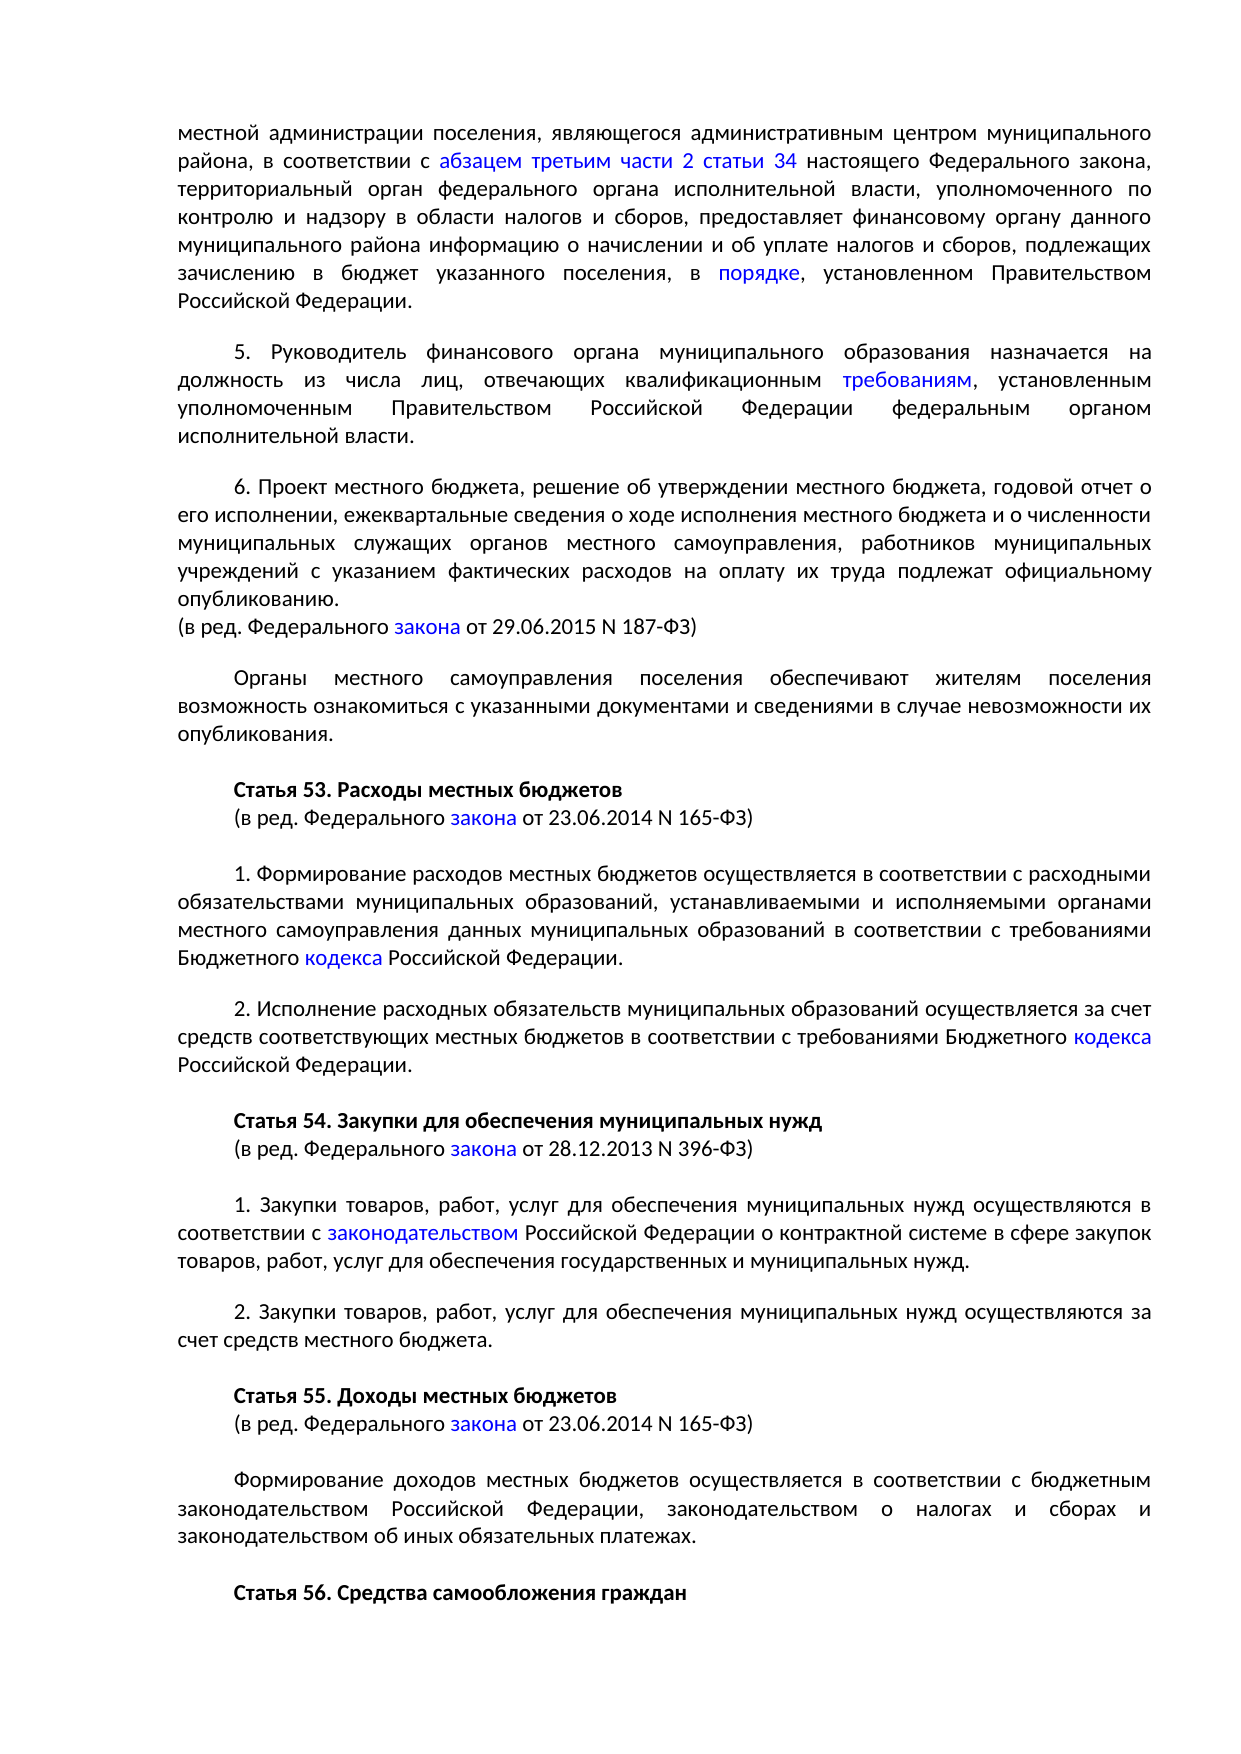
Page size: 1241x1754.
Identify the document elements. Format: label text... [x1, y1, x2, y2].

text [177, 118, 1152, 314]
text (в ред. Федерального закона от 23.06.2014 N 165-ФЗ) [177, 803, 1152, 831]
title Статья 54. Закупки для обеспечения муниципальных нужд [177, 1106, 1152, 1134]
text 5. Руководитель финансового органа муниципального образования назначается на должность из числа лиц, отвечающих квалификационным требованиям, установленным уполномоченным Правительством Российской Федерации федеральным органом исполнительной власти. [177, 337, 1152, 449]
text Формирование доходов местных бюджетов осуществляется в соответствии с бюджетным законодательством Российской Федерации, законодательством о налогах и сборах и законодательством об иных обязательных платежах. [177, 1466, 1152, 1550]
text 2. Закупки товаров, работ, услуг для обеспечения муниципальных нужд осуществляются за счет средств местного бюджета. [177, 1297, 1152, 1353]
text 6. Проект местного бюджета, решение об утверждении местного бюджета, годовой отчет о его исполнении, ежеквартальные сведения о ходе исполнения местного бюджета и о численности муниципальных служащих органов местного самоуправления, работников муниципальных учреждений с указанием фактических расходов на оплату их труда подлежат официальному опубликованию. [177, 472, 1152, 612]
text Органы местного самоуправления поселения обеспечивают жителям поселения возможность ознакомиться с указанными документами и сведениями в случае невозможности их опубликования. [177, 663, 1152, 747]
text (в ред. Федерального закона от 28.12.2013 N 396-ФЗ) [177, 1134, 1152, 1162]
text 2. Исполнение расходных обязательств муниципальных образований осуществляется за счет средств соответствующих местных бюджетов в соответствии с требованиями Бюджетного кодекса Российской Федерации. [177, 994, 1152, 1078]
title Статья 55. Доходы местных бюджетов [177, 1382, 1152, 1409]
text 1. Закупки товаров, работ, услуг для обеспечения муниципальных нужд осуществляются в соответствии с законодательством Российской Федерации о контрактной системе в сфере закупок товаров, работ, услуг для обеспечения государственных и муниципальных нужд. [177, 1191, 1152, 1274]
text (в ред. Федерального закона от 23.06.2014 N 165-ФЗ) [177, 1409, 1152, 1438]
text (в ред. Федерального закона от 29.06.2015 N 187-ФЗ) [177, 612, 1152, 640]
title Статья 56. Средства самообложения граждан [177, 1578, 1152, 1606]
text 1. Формирование расходов местных бюджетов осуществляется в соответствии с расходными обязательствами муниципальных образований, устанавливаемыми и исполняемыми органами местного самоуправления данных муниципальных образований в соответствии с требованиями Бюджетного кодекса Российской Федерации. [177, 859, 1152, 971]
title Статья 53. Расходы местных бюджетов [177, 775, 1152, 803]
